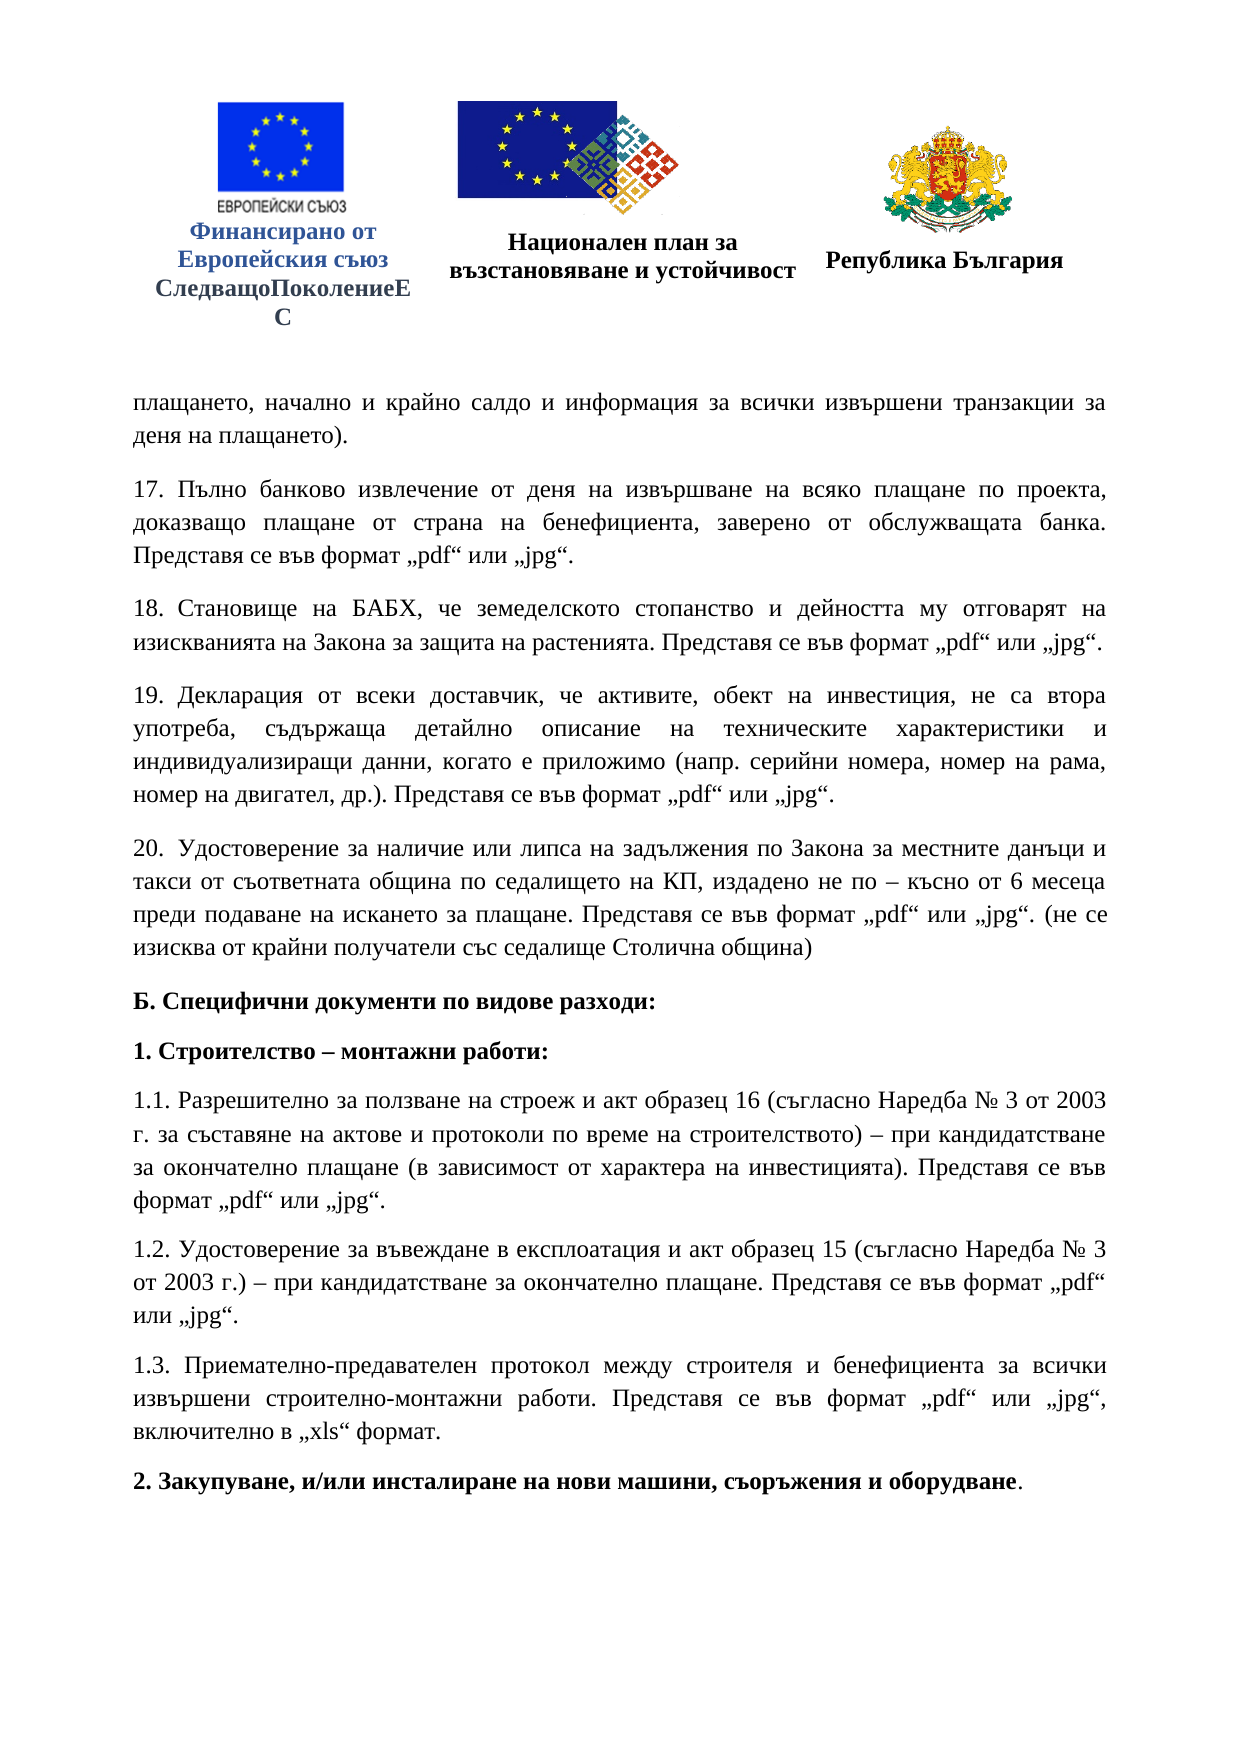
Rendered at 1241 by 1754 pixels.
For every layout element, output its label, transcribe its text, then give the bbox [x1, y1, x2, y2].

text 2. Закупуване, и/или инсталиране на нови машини, съоръжения и оборудване. [133, 1466, 1107, 1494]
list Удостоверение за наличие или липса на задължения по Закона за местните данъци и такси от съответната община по седалището на КП, издадено не по – късно от 6 месеца преди подаване на искането за плащане. Представя се във формат „pdf“ или „jpg“. (не се изисква от крайни получатели със седалище Столична община) [133, 833, 1107, 961]
text 1.3. Приемателно-предавателен протокол между строителя и бенефициента за всички извършени строително-монтажни работи. Представя се във формат „pdf“ или „jpg“, включително в „xls“ формат. [133, 1350, 1107, 1445]
picture [217, 101, 348, 216]
picture [882, 124, 1013, 233]
picture [455, 101, 680, 215]
text 1.2. Удостоверение за въвеждане в експлоатация и акт образец 15 (съгласно Наредба № 3 от 2003 г.) – при кандидатстване за окончателно плащане. Представя се във формат „pdf“ или „jpg“. [133, 1234, 1107, 1329]
list Становище на БАБХ, че земеделското стопанство и дейността му отговарят на изискванията на Закона за защита на растенията. Представя се във формат „pdf“ или „jpg“. [133, 593, 1107, 655]
list Декларация от всеки доставчик, че активите, обект на инвестиция, не са втора употреба, съдържаща детайлно описание на техническите характеристики и индивидуализиращи данни, когато е приложимо (напр. серийни номера, номер на рама, номер на двигател, др.). Представя се във формат „pdf“ или „jpg“. [133, 680, 1107, 808]
text 1.1. Разрешително за ползване на строеж и акт образец 16 (съгласно Наредба № 3 от 2003 г. за съставяне на актове и протоколи по време на строителството) – при кандидатстване за окончателно плащане (в зависимост от характера на инвестицията). Представя се във формат „pdf“ или „jpg“. [133, 1086, 1107, 1213]
list Пълно банково извлечение от деня на извършване на всяко плащане по проекта, доказващо плащане от страна на бенефициента, заверено от обслужващата банка. Представя се във формат „pdf“ или „jpg“. [133, 474, 1107, 568]
text 1. Строителство – монтажни работи: [133, 1036, 1107, 1065]
text Б. Специфични документи по видове разходи: [133, 986, 1107, 1015]
